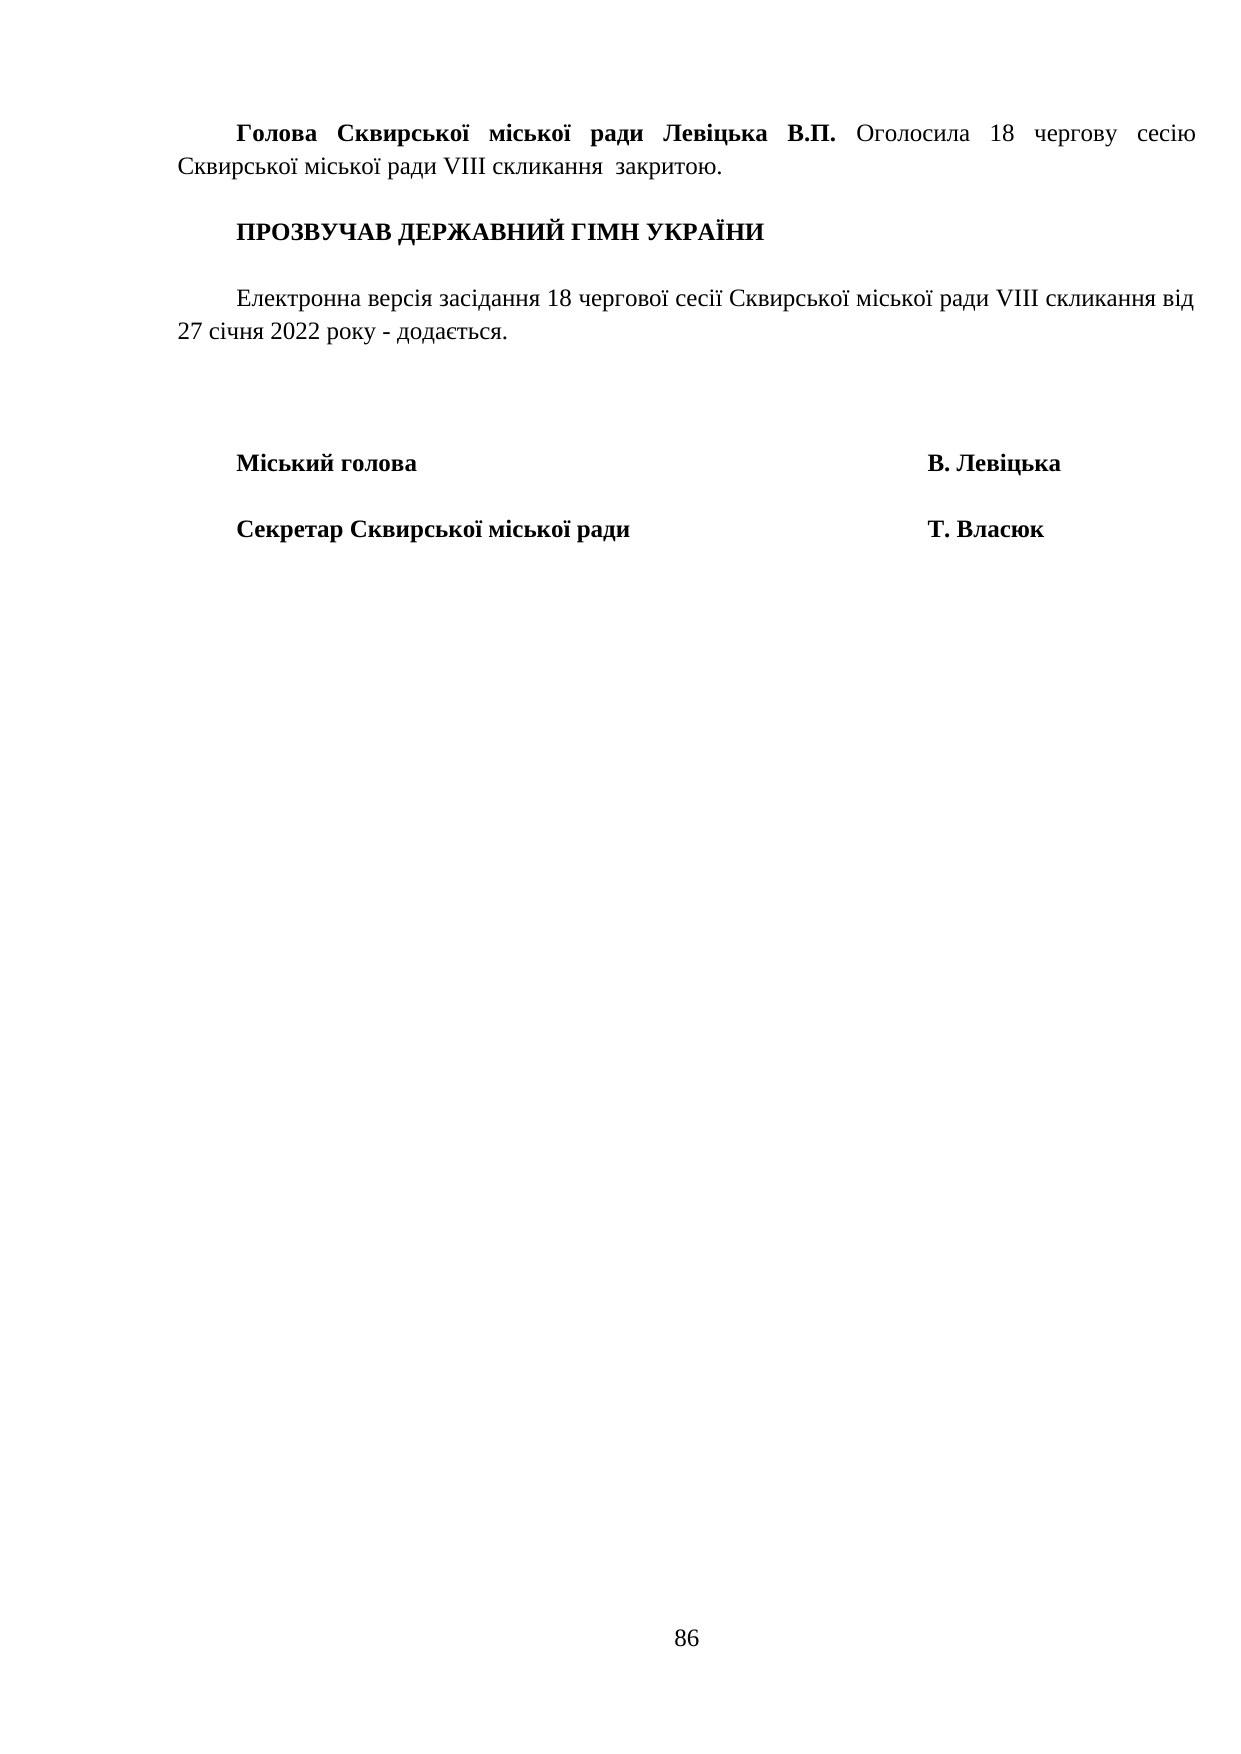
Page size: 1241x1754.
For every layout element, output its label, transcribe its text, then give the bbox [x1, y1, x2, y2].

text ПРОЗВУЧАВ ДЕРЖАВНИЙ ГІМН УКРАЇНИ [177, 217, 1196, 246]
text Електронна версія засідання 18 чергової сесії Сквирської міської ради VIII скликання від 27 січня 2022 року - додається. [177, 283, 1196, 345]
text Голова Сквирської міської ради Левіцька В.П. Оголосила 18 чергову сесію Сквирської міської ради VIII скликання закритою. [177, 118, 1196, 180]
text Секретар Сквирської міської ради Т. Власюк [177, 514, 1196, 543]
text Міський голова В. Левіцька [177, 448, 1196, 477]
